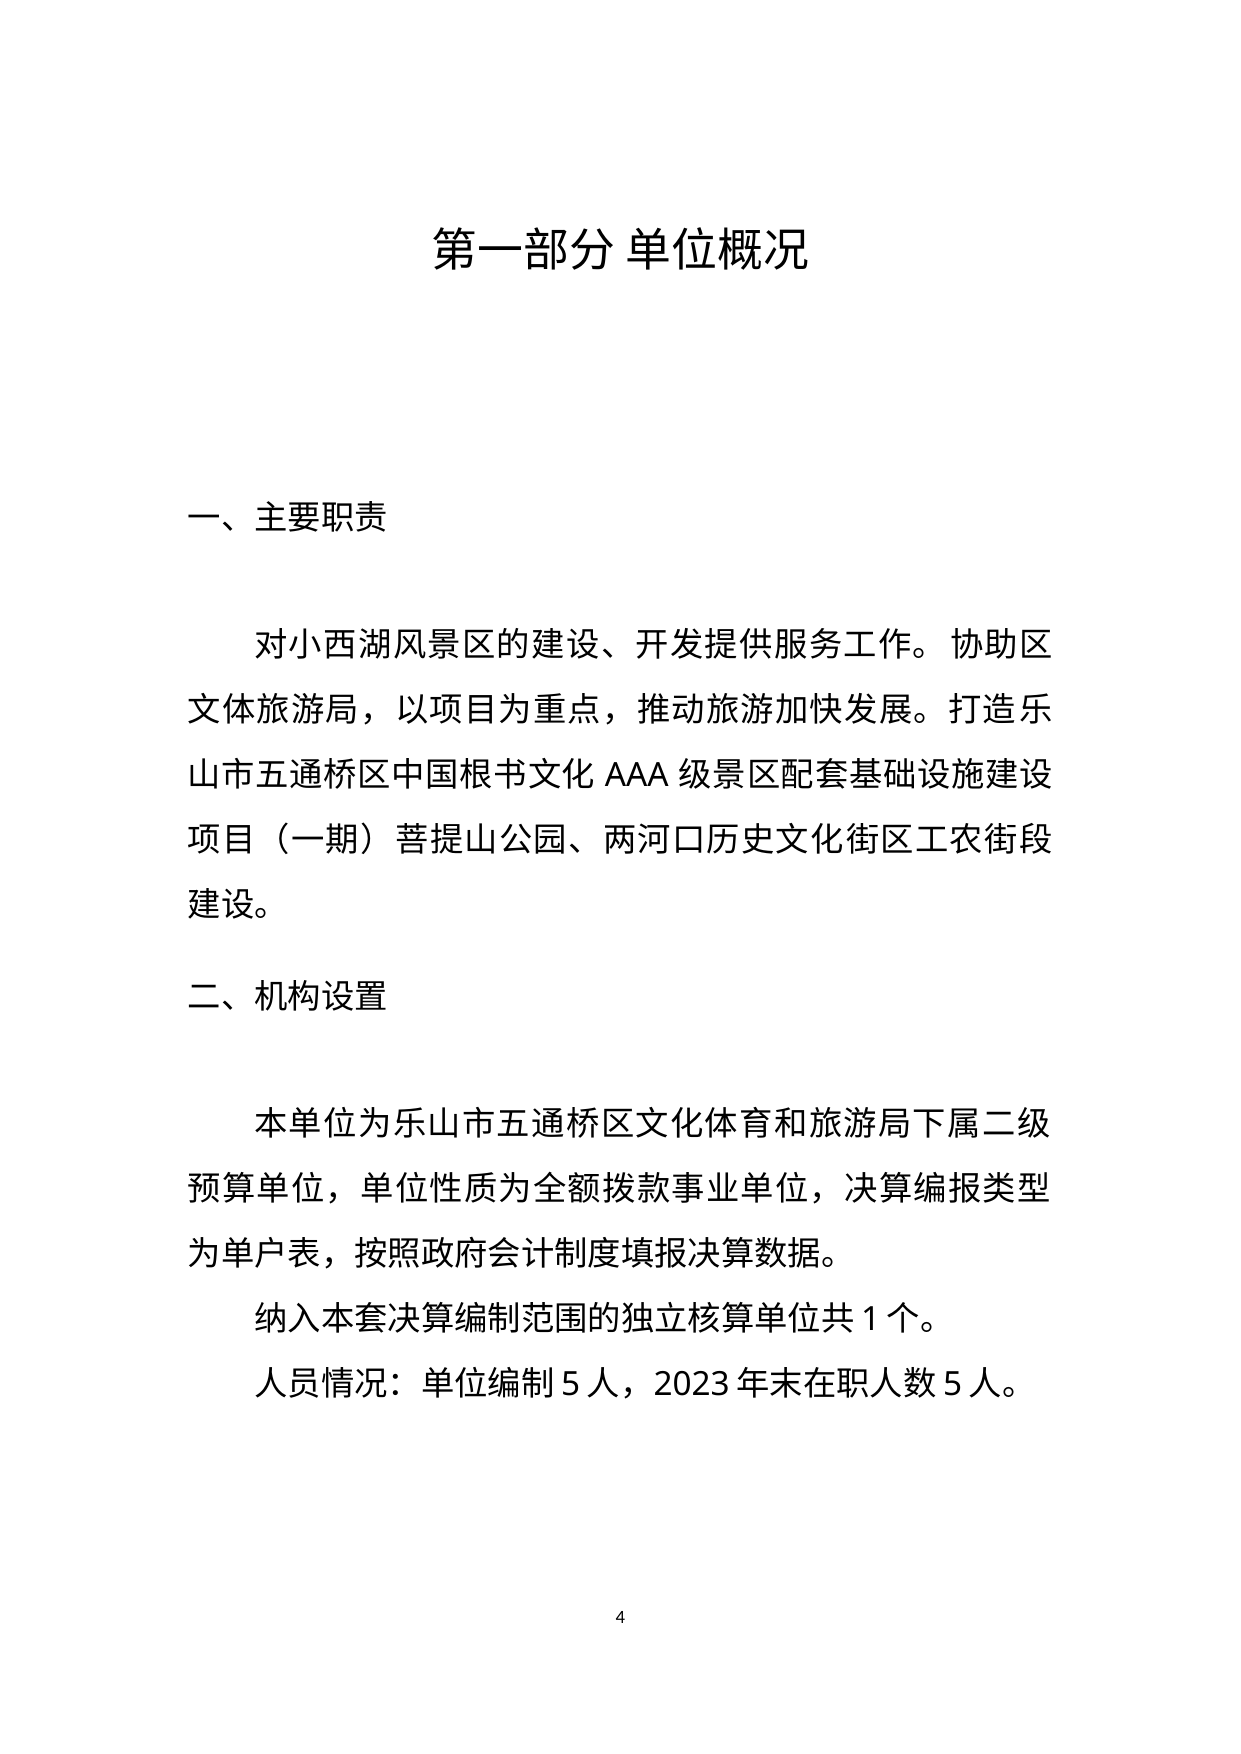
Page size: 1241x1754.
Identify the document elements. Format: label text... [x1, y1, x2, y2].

list 本单位为乐山市五通桥区文化体育和旅游局下属二级预算单位，单位性质为全额拨款事业单位，决算编报类型为单户表，按照政府会计制度填报决算数据。 [187, 1089, 1053, 1284]
text 对小西湖风景区的建设、开发提供服务工作。协助区文体旅游局，以项目为重点，推动旅游加快发展。打造乐山市五通桥区中国根书文化 AAA 级景区配套基础设施建设项目（一期）菩提山公园、两河口历史文化街区工农街段建设。 [187, 609, 1053, 934]
subtitle 第一部分 单位概况 [187, 197, 1053, 295]
subtitle 主要职责 [187, 482, 1053, 547]
list 纳入本套决算编制范围的独立核算单位共1个。 [187, 1284, 1053, 1349]
text 人员情况：单位编制5人，2023年末在职人数5人。 [187, 1349, 1053, 1414]
subtitle 机构设置 [187, 962, 1053, 1027]
